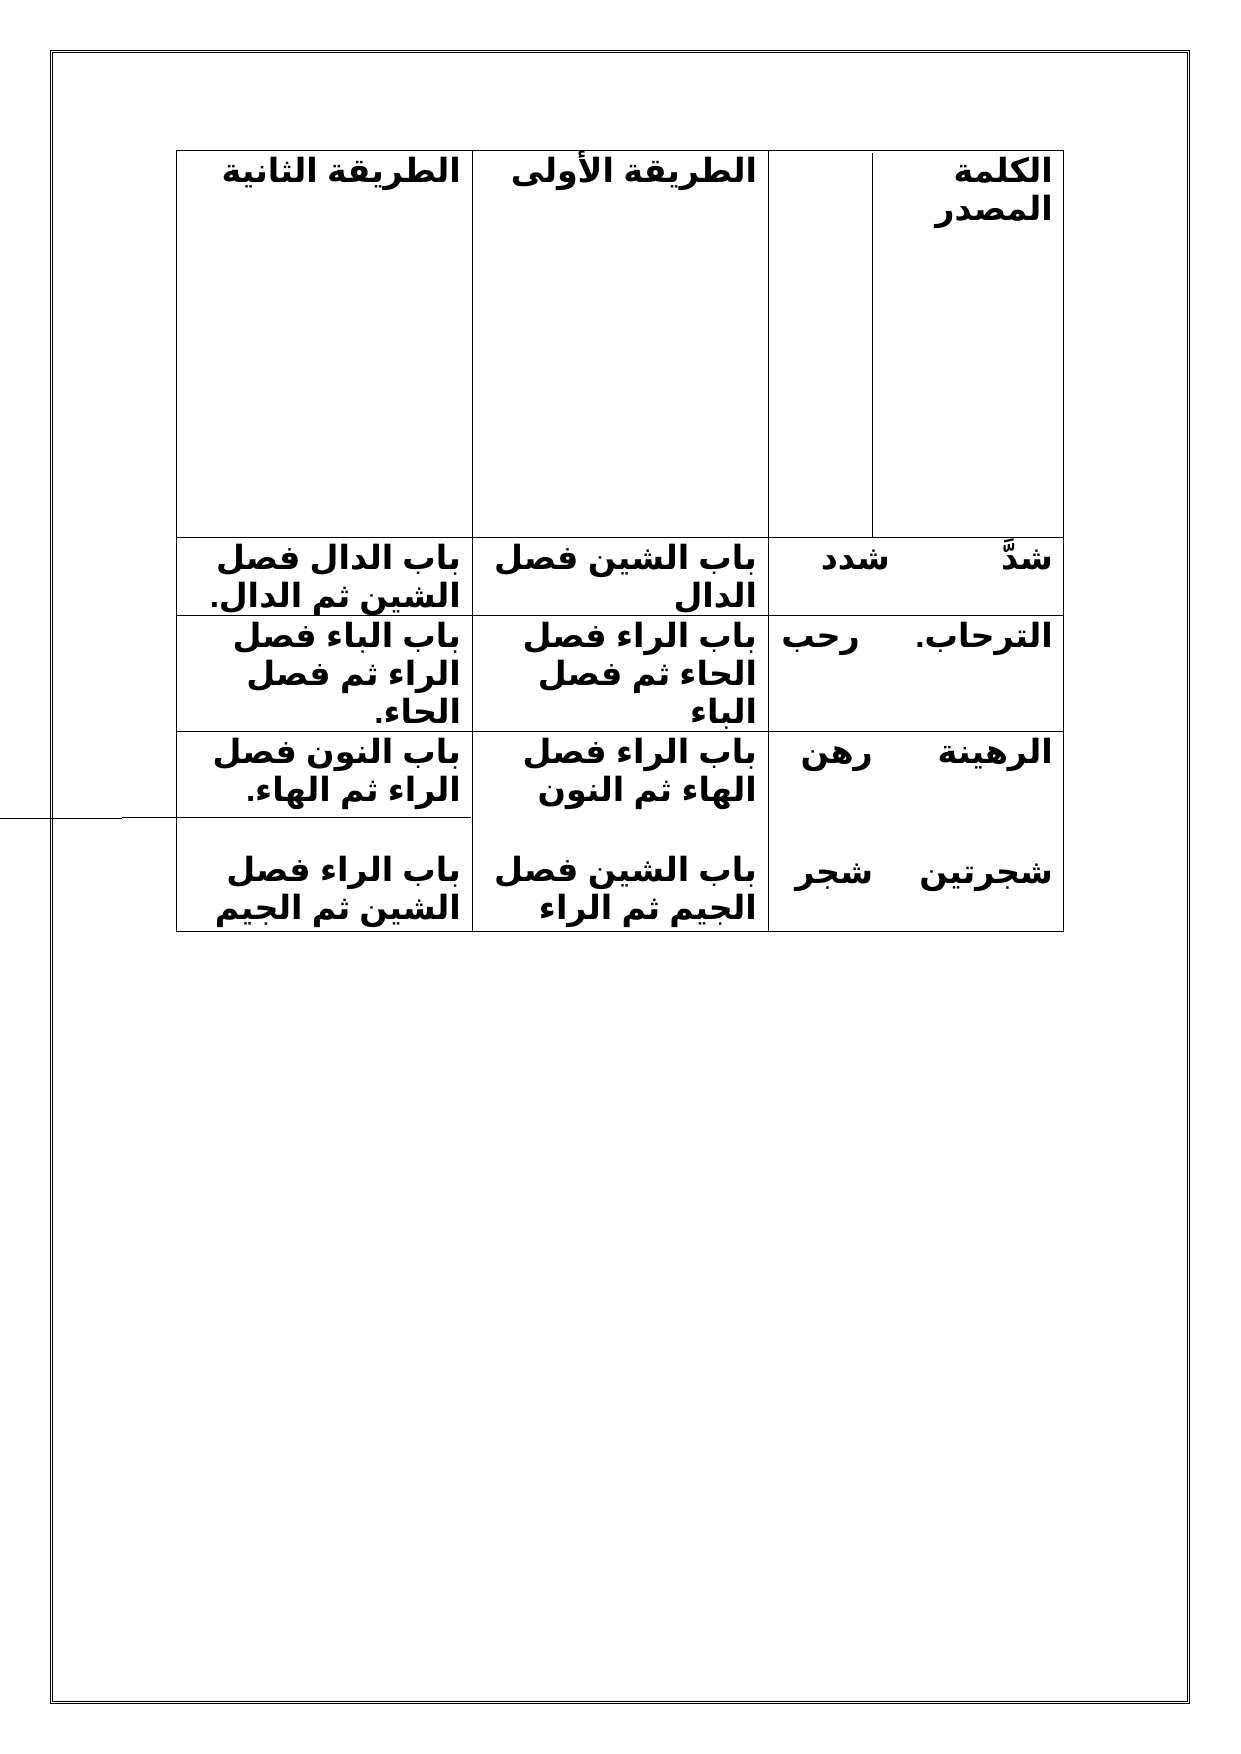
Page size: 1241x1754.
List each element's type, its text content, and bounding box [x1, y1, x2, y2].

table_cell باب الشين فصل الدال [473, 538, 768, 614]
table_header الكلمة المصدر [769, 151, 1063, 537]
table_cell باب الباء فصل الراء ثم فصل الحاء. [177, 616, 472, 731]
table_cell باب الراء فصل الهاء ثم النون باب الشين فصل الجيم ثم الراء [473, 732, 768, 931]
table_cell باب الراء فصل الحاء ثم فصل الباء [473, 616, 768, 731]
table_cell شدَّ شدد [769, 538, 1063, 614]
table_cell الترحاب. رحب [769, 616, 1063, 731]
table_cell باب الدال فصل الشين ثم الدال. [177, 538, 472, 614]
table_header الطريقة الأولى [473, 151, 768, 537]
table_cell باب النون فصل الراء ثم الهاء. باب الراء فصل الشين ثم الجيم [177, 732, 472, 931]
table_cell الرهينة رهن شجرتين شجر [769, 732, 1063, 931]
table_header الطريقة الثانية [177, 151, 472, 537]
